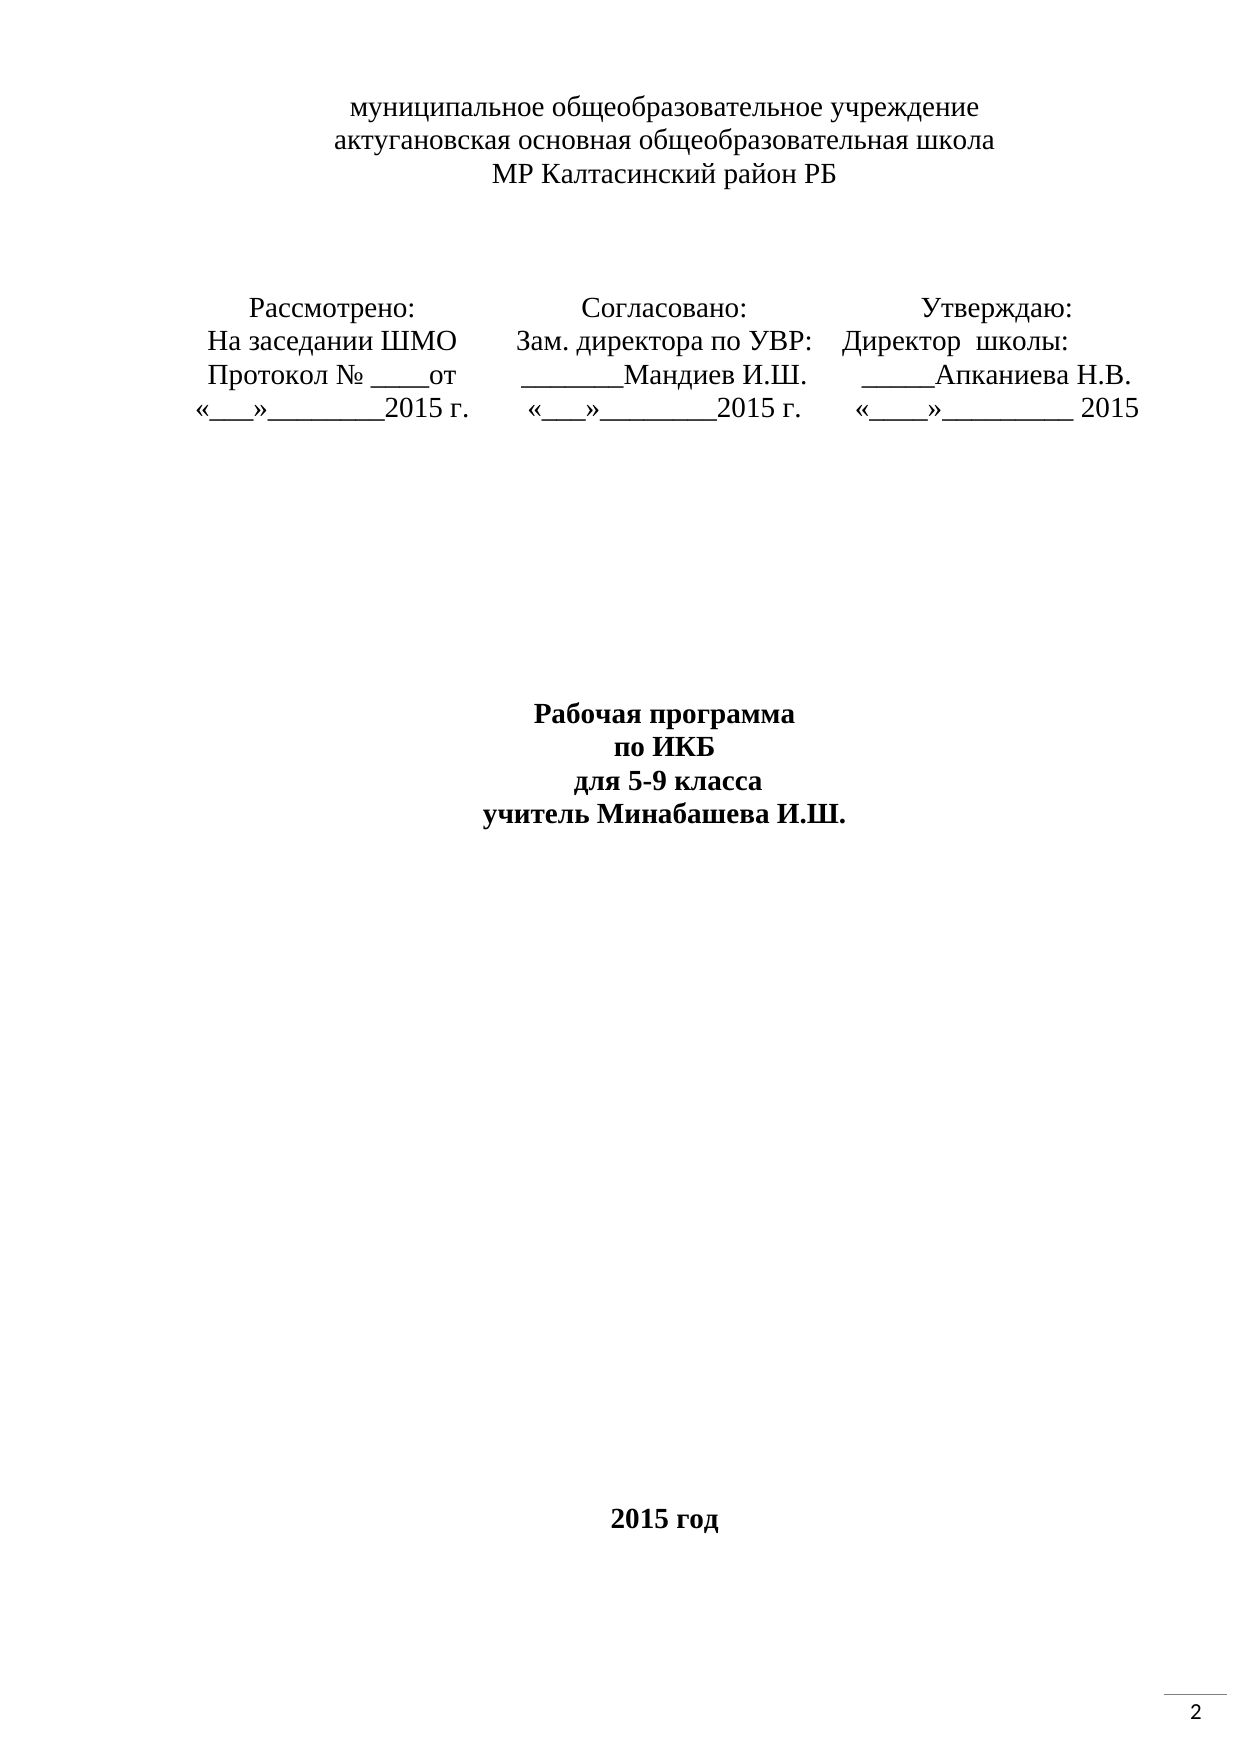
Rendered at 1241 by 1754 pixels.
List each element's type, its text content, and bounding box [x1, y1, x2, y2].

text учитель Минабашева И.Ш. [177, 797, 1152, 830]
text актугановская основная общеобразовательная школа [177, 122, 1152, 156]
text для 5-9 класса [177, 763, 1152, 797]
table_header Утверждаю: Директор школы: _____Апканиева Н.В. «____»_________ 2015 [831, 290, 1163, 424]
text 2015 год [177, 1501, 1152, 1534]
text по ИКБ [177, 729, 1152, 763]
text МР Калтасинский район РБ [177, 156, 1152, 189]
table_header Согласовано: Зам. директора по УВР: _______Мандиев И.Ш. «___»________2015 г. [498, 290, 831, 424]
text Рабочая программа [177, 696, 1152, 729]
text муниципальное общеобразовательное учреждение [177, 89, 1152, 122]
table_header Рассмотрено: На заседании ШМО Протокол № ____от «___»________2015 г. [166, 290, 498, 424]
